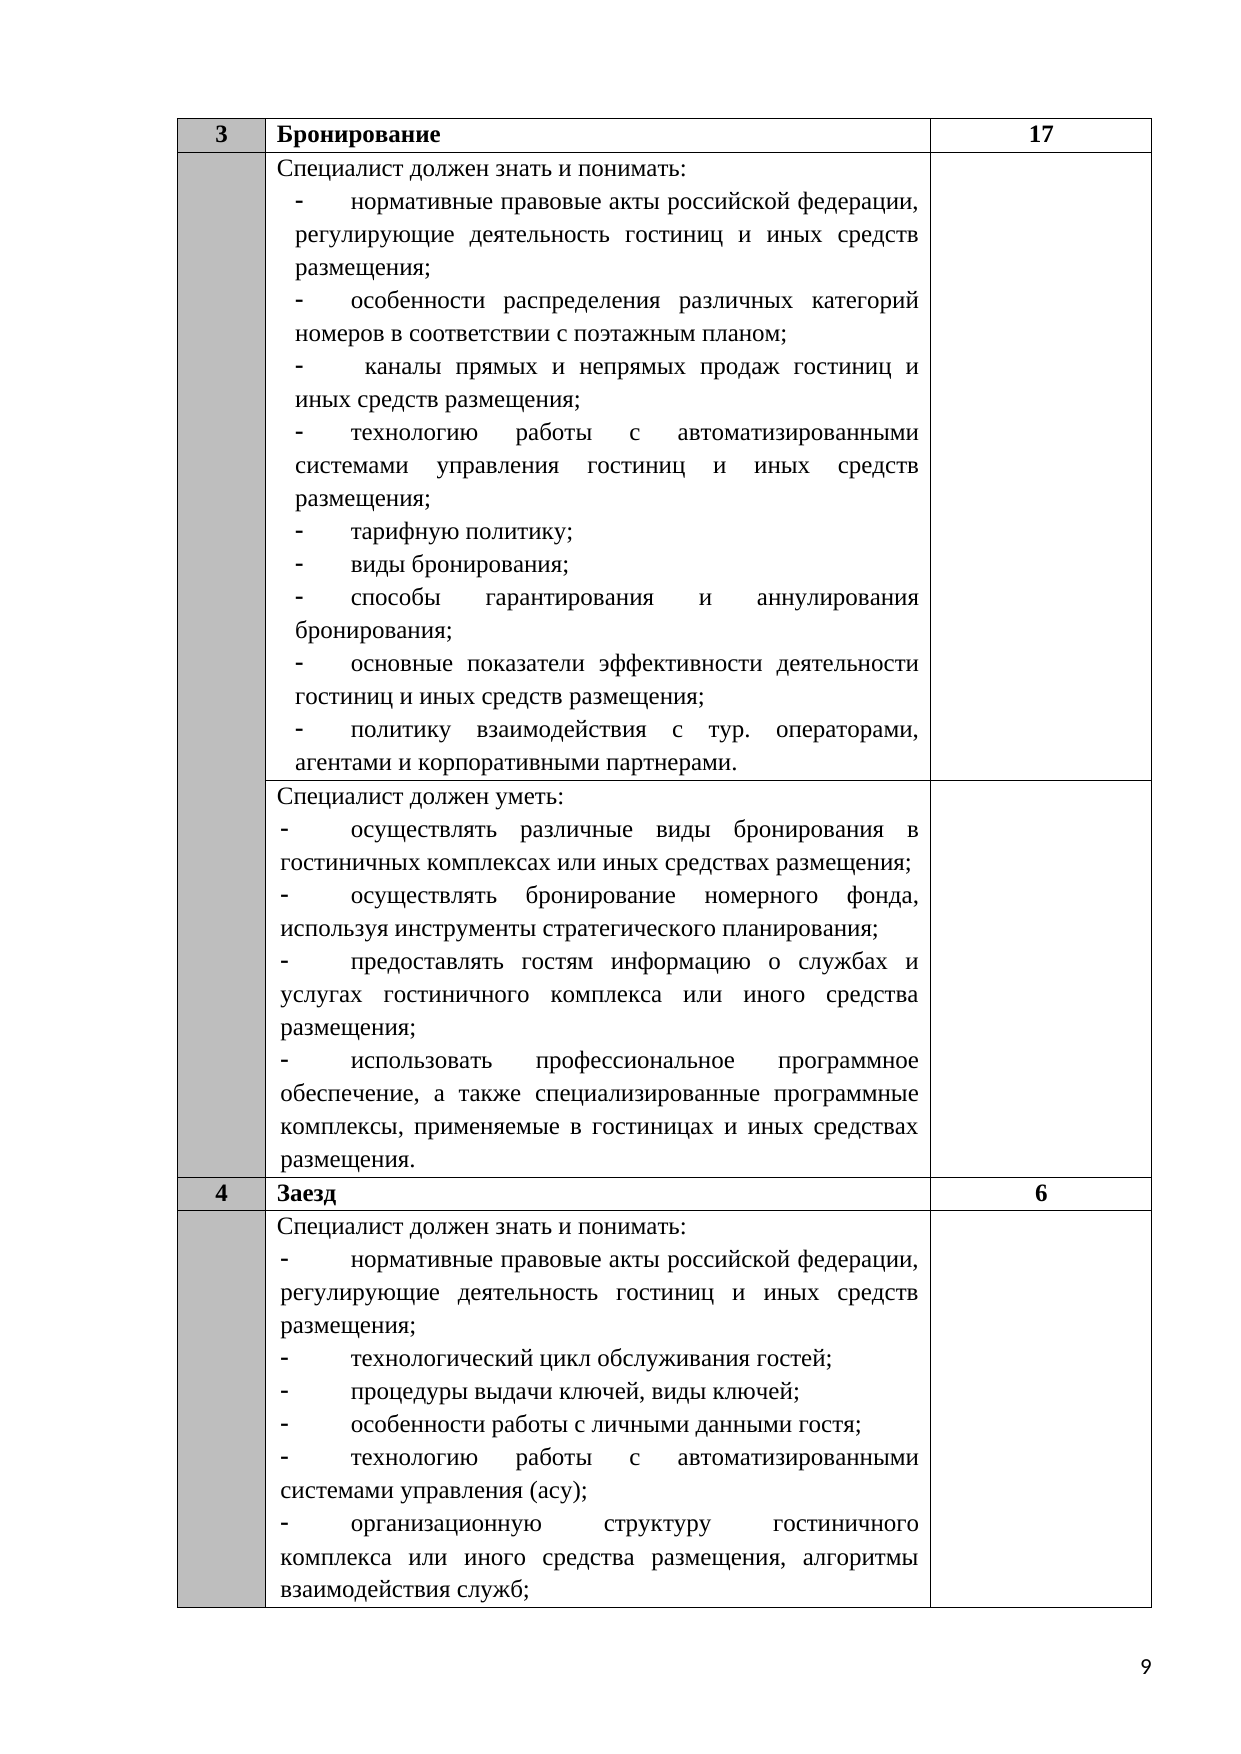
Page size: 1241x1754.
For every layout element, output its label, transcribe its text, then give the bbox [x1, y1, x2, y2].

table_cell 17 [931, 119, 1151, 152]
table_cell [931, 153, 1151, 780]
table_cell 6 [931, 1178, 1151, 1210]
table_cell Специалист должен уметь: осуществлять различные виды бронирования в гостиничных комплексах или иных средствах размещения; осуществлять бронирование номерного фонда, используя инструменты стратегического планирования; предоставлять гостям информацию о службах и услугах гостиничного комплекса или иного средства размещения; использовать профессиональное программное обеспечение, а также специализированные программные комплексы, применяемые в гостиницах и иных средствах размещения. [266, 781, 930, 1177]
table_cell Специалист должен знать и понимать: нормативные правовые акты российской федерации, регулирующие деятельность гостиниц и иных средств размещения; особенности распределения различных категорий номеров в соответствии с поэтажным планом; каналы прямых и непрямых продаж гостиниц и иных средств размещения; технологию работы с автоматизированными системами управления гостиниц и иных средств размещения; тарифную политику; виды бронирования; способы гарантирования и аннулирования бронирования; основные показатели эффективности деятельности гостиниц и иных средств размещения; политику взаимодействия с тур. операторами, агентами и корпоративными партнерами. [266, 153, 930, 780]
table_cell Бронирование [266, 119, 930, 152]
table_cell [178, 1211, 265, 1607]
table_cell 4 [178, 1178, 265, 1210]
table_cell 3 [178, 119, 265, 152]
table_cell Заезд [266, 1178, 930, 1210]
table_cell [931, 781, 1151, 1177]
table_cell [931, 1211, 1151, 1607]
table_cell [178, 153, 265, 1177]
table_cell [266, 1211, 930, 1607]
